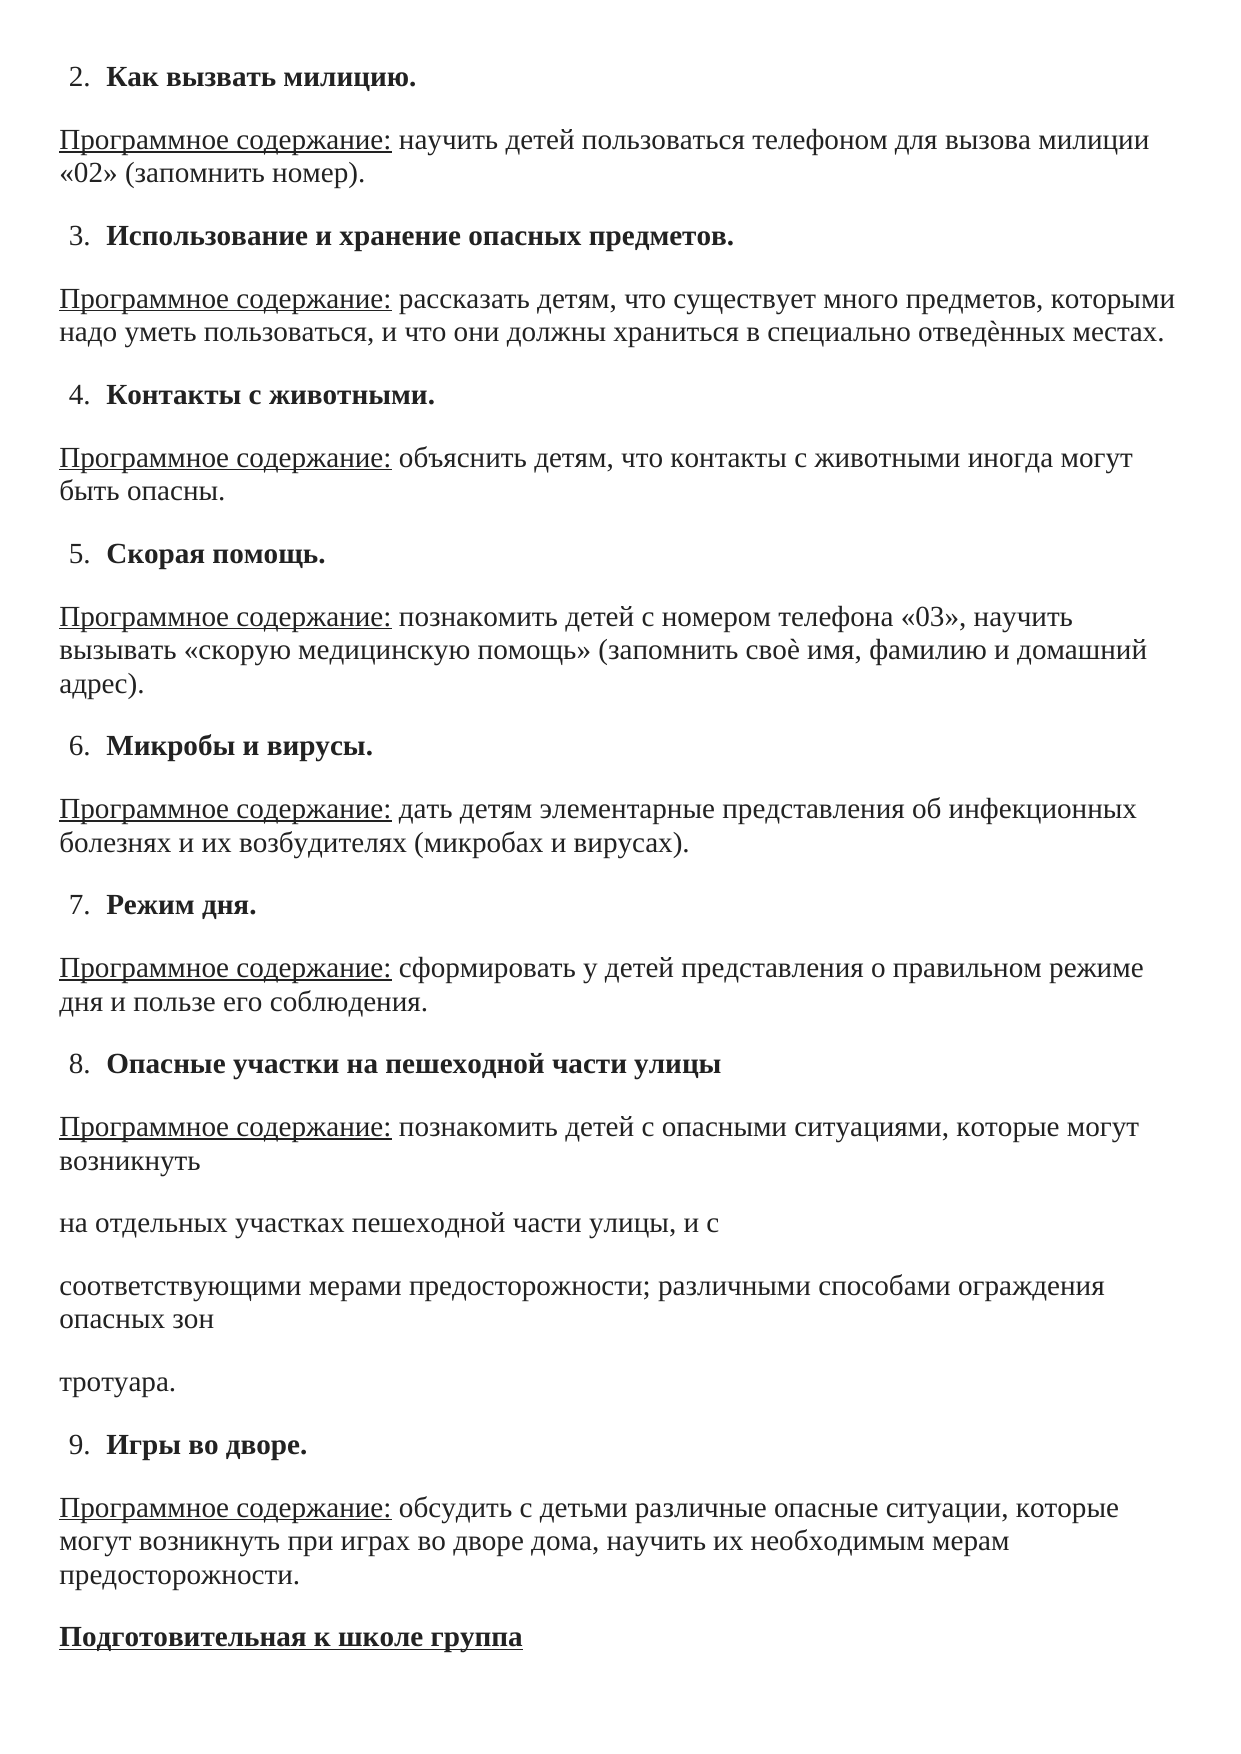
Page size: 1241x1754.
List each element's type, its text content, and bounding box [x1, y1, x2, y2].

list Микробы и вирусы. [68, 728, 1181, 762]
text Программное содержание: объяснить детям, что контакты с животными иногда могут быть опасны. [59, 440, 1181, 507]
text соответствующими мерами предосторожности; различными способами ограждения опасных зон [59, 1268, 1181, 1335]
list Контакты с животными. [68, 377, 1181, 411]
text Программное содержание: дать детям элементарные представления об инфекционных болезнях и их возбудителях (микробах и вирусах). [59, 791, 1181, 858]
list Как вызвать милицию. [68, 59, 1181, 93]
list Опасные участки на пешеходной части улицы [68, 1046, 1181, 1080]
list Использование и хранение опасных предметов. [68, 218, 1181, 252]
list Скорая помощь. [68, 536, 1181, 569]
text тротуара. [59, 1364, 1181, 1398]
list Режим дня. [68, 887, 1181, 921]
list Игры во дворе. [68, 1427, 1181, 1461]
text Программное содержание: познакомить детей с номером телефона «03», научить вызывать «скорую медицинскую помощь» (запомнить своѐ имя, фамилию и домашний адрес). [59, 599, 1181, 699]
text Программное содержание: сформировать у детей представления о правильном режиме дня и пользе его соблюдения. [59, 950, 1181, 1017]
text Программное содержание: рассказать детям, что существует много предметов, которыми надо уметь пользоваться, и что они должны храниться в специально отведѐнных местах. [59, 281, 1181, 348]
text Программное содержание: обсудить с детьми различные опасные ситуации, которые могут возникнуть при играх во дворе дома, научить их необходимым мерам предосторожности. [59, 1490, 1181, 1590]
text Программное содержание: научить детей пользоваться телефоном для вызова милиции «02» (запомнить номер). [59, 122, 1181, 189]
text Подготовительная к школе группа [59, 1619, 1181, 1653]
text на отдельных участках пешеходной части улицы, и с [59, 1205, 1181, 1239]
text Программное содержание: познакомить детей с опасными ситуациями, которые могут возникнуть [59, 1109, 1181, 1176]
